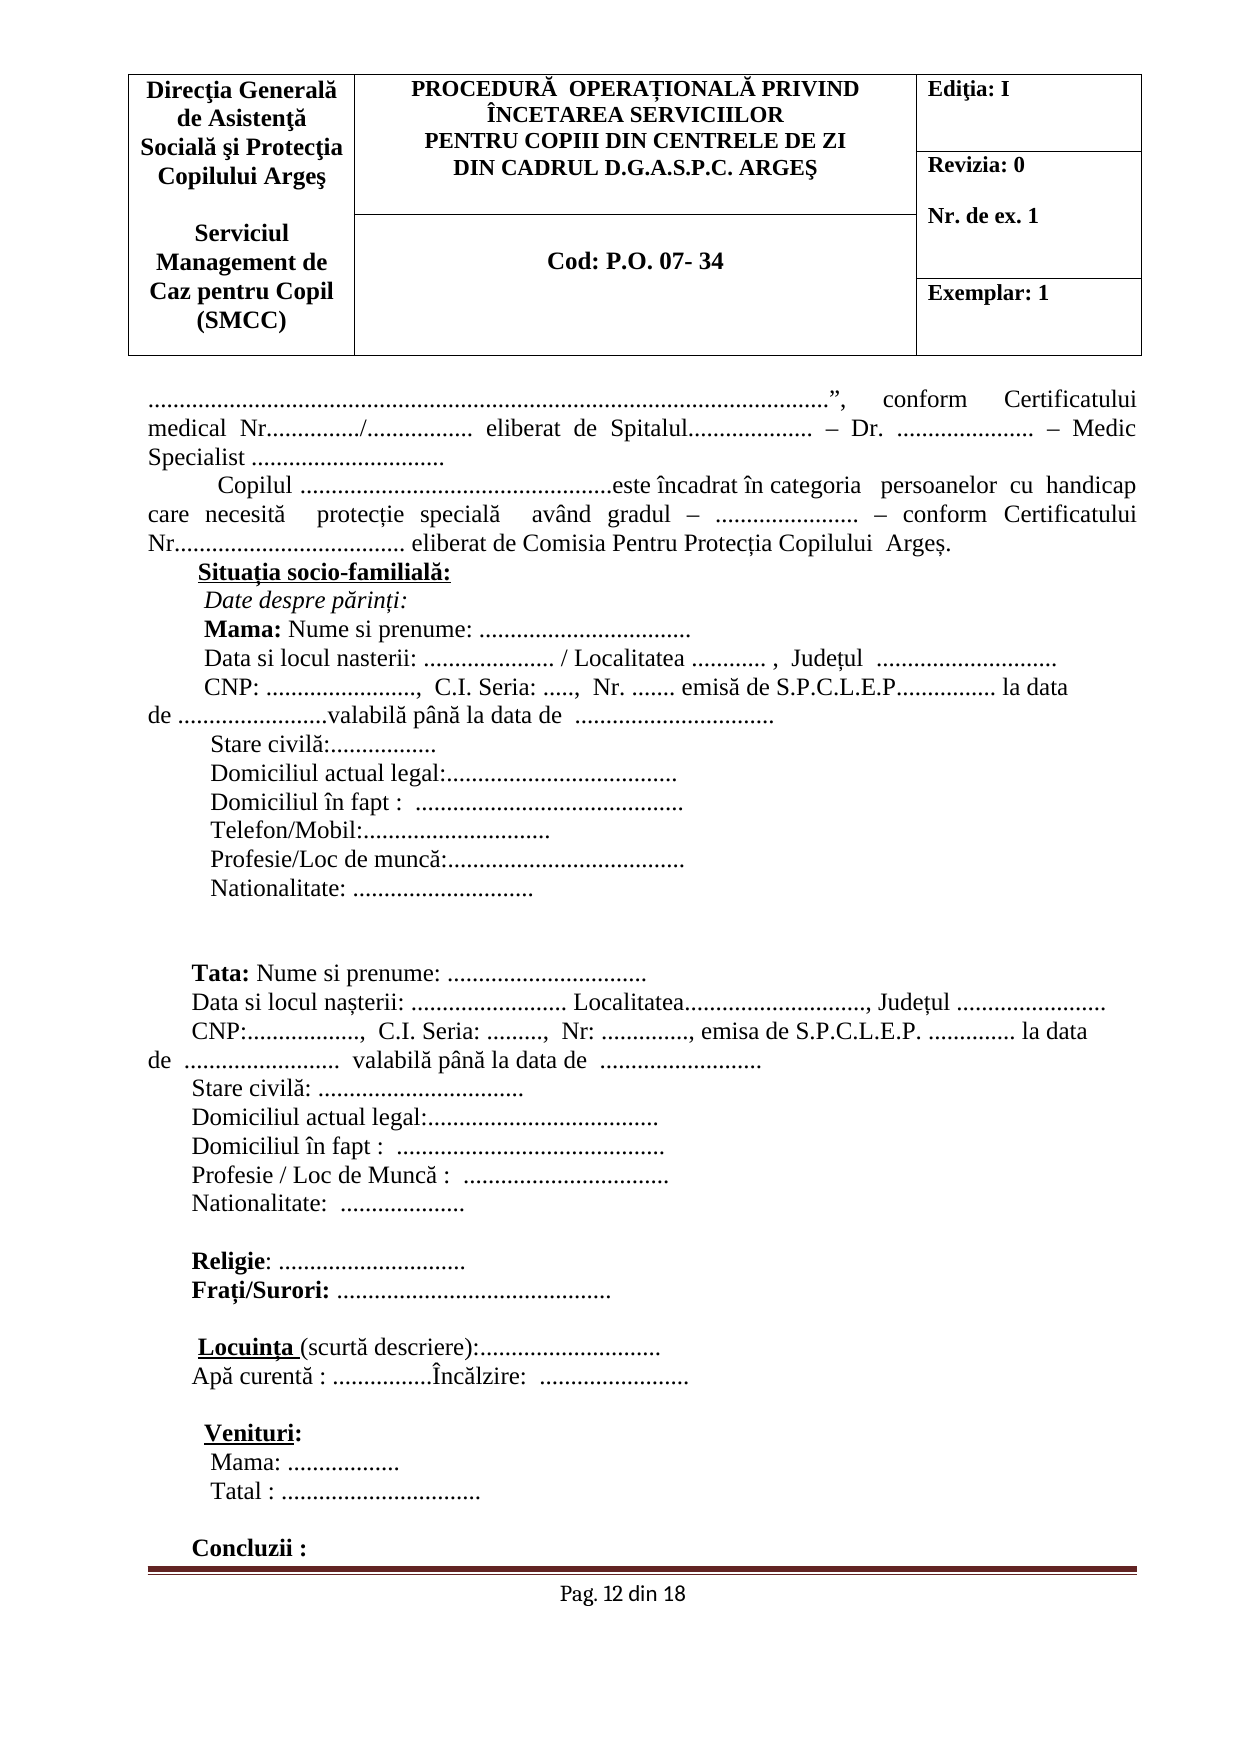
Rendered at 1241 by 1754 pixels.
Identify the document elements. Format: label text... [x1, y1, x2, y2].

text Domiciliul actual legal:..................................... [148, 758, 1137, 787]
text Stare civilă: ................................. [148, 1073, 1137, 1102]
text Tata: Nume si prenume: ................................ [148, 958, 1137, 987]
text Tatal : ................................ [148, 1476, 1137, 1505]
text Domiciliul actual legal:..................................... [148, 1102, 1137, 1131]
text Copilul ..................................................este încadrat în categoria persoanelor cu handicap care necesită protecție specială având gradul – ....................... – conform Certificatului Nr..................................... eliberat de Comisia Pentru Protecția Copilului Argeș. [148, 470, 1137, 557]
text Domiciliul în fapt : ........................................... [148, 787, 1137, 815]
text Venituri: [148, 1418, 1137, 1447]
text Profesie / Loc de Muncă : ................................. [148, 1160, 1137, 1188]
text CNP: ........................, C.I. Seria: ....., Nr. ....... emisă de S.P.C.L.E.P................ la data de ........................valabilă până la data de ................................ [148, 672, 1137, 729]
text Concluzii : [148, 1533, 1137, 1561]
text .............................................................................................................”, conform Certificatului medical Nr.............../................. eliberat de Spitalul.................... – Dr. ...................... – Medic Specialist ............................... [148, 384, 1137, 470]
text Locuința (scurtă descriere):............................. [148, 1332, 1137, 1361]
text Date despre părinți: [148, 585, 1137, 614]
text CNP:.................., C.I. Seria: ........., Nr: .............., emisa de S.P.C.L.E.P. .............. la data de ......................... valabilă până la data de .......................... [148, 1016, 1137, 1073]
text Nationalitate: ............................. [148, 873, 1137, 902]
text Frați/Surori: ............................................ [148, 1275, 1137, 1303]
text Mama: .................. [148, 1447, 1137, 1476]
text Domiciliul în fapt : ........................................... [148, 1131, 1137, 1160]
text Profesie/Loc de muncă:...................................... [148, 844, 1137, 873]
text Data si locul nasterii: ..................... / Localitatea ............ , Județul ............................. [148, 643, 1137, 672]
text Religie: .............................. [148, 1246, 1137, 1275]
text Telefon/Mobil:.............................. [148, 815, 1137, 844]
text Data si locul nașterii: ......................... Localitatea............................., Județul ........................ [148, 987, 1137, 1016]
text Apă curentă : ................Încălzire: ........................ [148, 1361, 1137, 1390]
text Nationalitate: .................... [148, 1188, 1137, 1217]
text Situația socio-familială: [148, 557, 1137, 585]
text Mama: Nume si prenume: .................................. [148, 614, 1137, 643]
text Stare civilă:................. [148, 729, 1137, 758]
